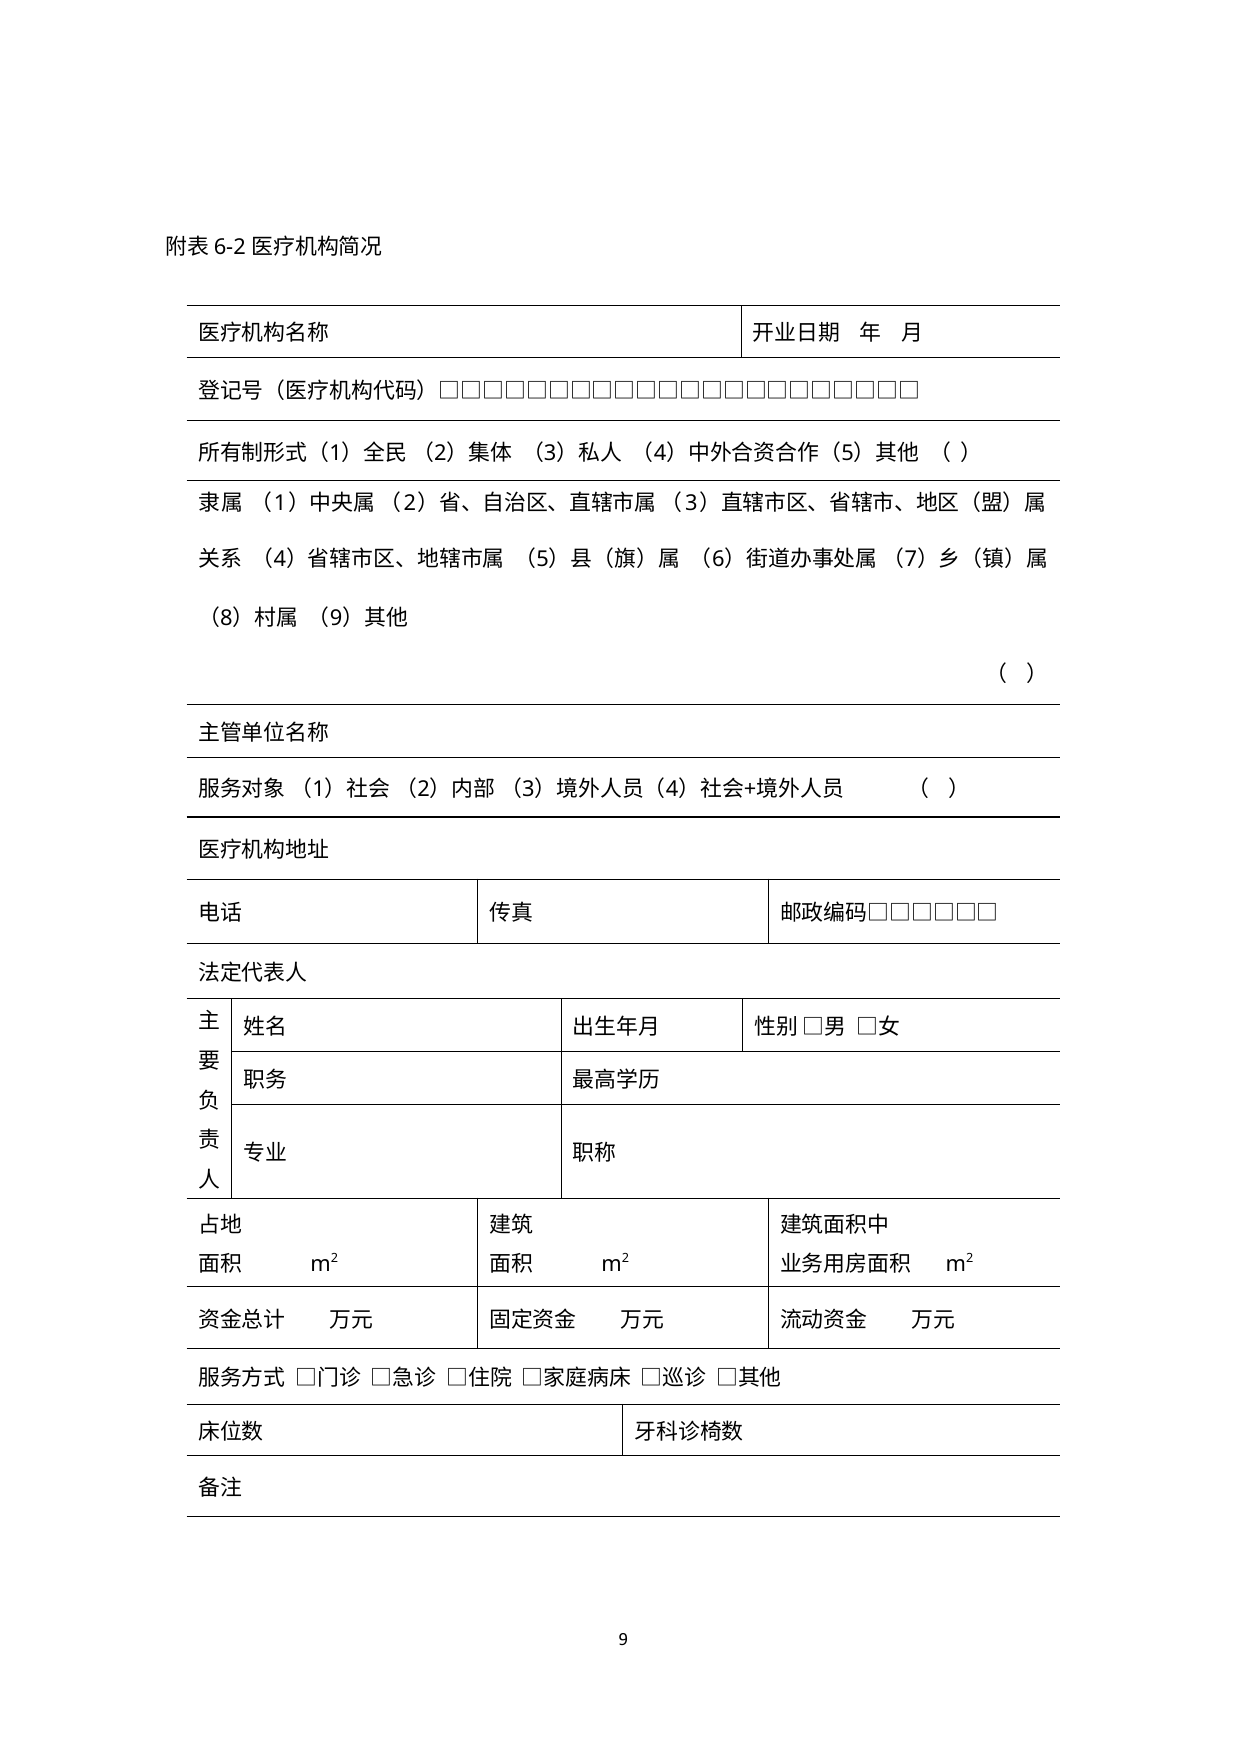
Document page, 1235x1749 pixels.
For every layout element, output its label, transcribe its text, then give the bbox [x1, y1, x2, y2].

table_cell 服务对象 （1）社会 （2）内部 （3）境外人员（4）社会+境外人员 （ ） [187, 758, 1059, 816]
table_cell 传真 [478, 880, 768, 943]
table_cell 邮政编码□□□□□□ [769, 880, 1059, 943]
table_cell 主管单位名称 [187, 705, 1059, 757]
table_cell 所有制形式（1）全民 （2）集体 （3）私人 （4）中外合资合作（5）其他 （ ） [187, 421, 1059, 480]
table_cell 医疗机构地址 [187, 818, 1059, 878]
table_cell 建筑 面积 m2 [478, 1199, 768, 1286]
table_cell 专业 [232, 1105, 561, 1198]
table_cell 床位数 [187, 1405, 622, 1455]
table_cell 建筑面积中 业务用房面积 m2 [769, 1199, 1059, 1286]
table_cell 备注 [187, 1456, 1059, 1516]
table_cell 最高学历 [562, 1052, 1059, 1104]
table_header 医疗机构名称 [187, 306, 741, 357]
table_cell 出生年月 [562, 999, 742, 1051]
table_cell 姓名 [232, 999, 561, 1051]
table_cell 流动资金 万元 [769, 1287, 1059, 1348]
table_cell 电话 [187, 880, 477, 943]
table_cell 占地 面积 m2 [187, 1199, 477, 1286]
table_header 开业日期 年 月 [742, 306, 1059, 357]
table_cell 服务方式 □门诊 □急诊 □住院 □家庭病床 □巡诊 □其他 [187, 1349, 1059, 1404]
table_cell 职务 [232, 1052, 561, 1104]
table_cell 性别 □男 □女 [743, 999, 1059, 1051]
table_cell 牙科诊椅数 [623, 1405, 1059, 1455]
text 附表6-2 医疗机构简况 [165, 225, 1081, 265]
table_cell 法定代表人 [187, 944, 1059, 998]
table_cell 固定资金 万元 [478, 1287, 768, 1348]
table_cell 职称 [562, 1105, 1059, 1198]
table_cell 登记号（医疗机构代码）□□□□□□□□□□□□□□□□□□□□□□ [187, 358, 1059, 420]
table_cell 主要负责人 [187, 999, 231, 1198]
table_cell 隶属 （1）中央属 （2）省、自治区、直辖市属 （3）直辖市区、省辖市、地区（盟）属 关系 （4）省辖市区、地辖市属 （5）县（旗）属 （6）街道办事处属 （7）乡（镇）属（8）村属 （9）其他 （ ） [187, 481, 1059, 704]
table_cell 资金总计 万元 [187, 1287, 477, 1348]
